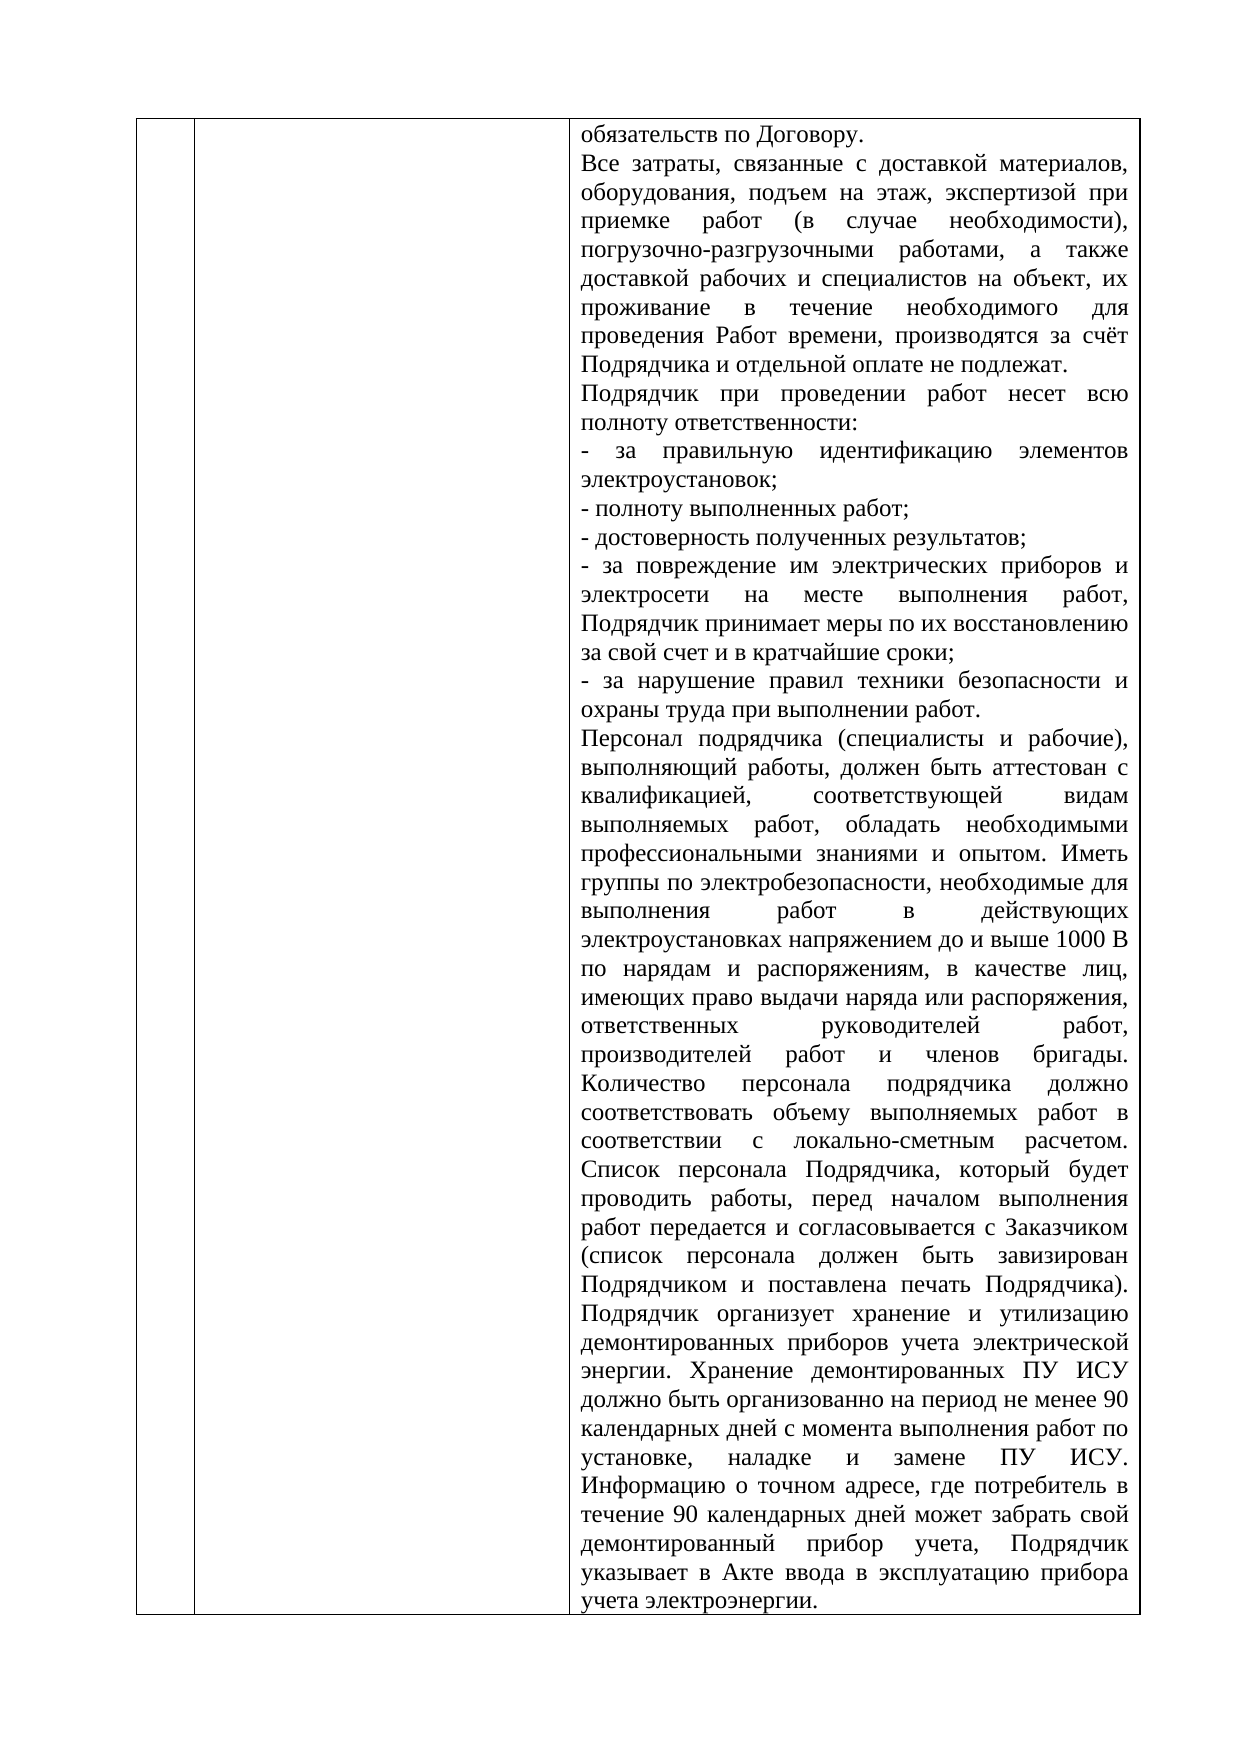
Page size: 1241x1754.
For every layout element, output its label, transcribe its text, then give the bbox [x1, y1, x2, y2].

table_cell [570, 119, 1139, 1614]
table_cell 4 [137, 119, 194, 1614]
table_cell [195, 119, 569, 1614]
